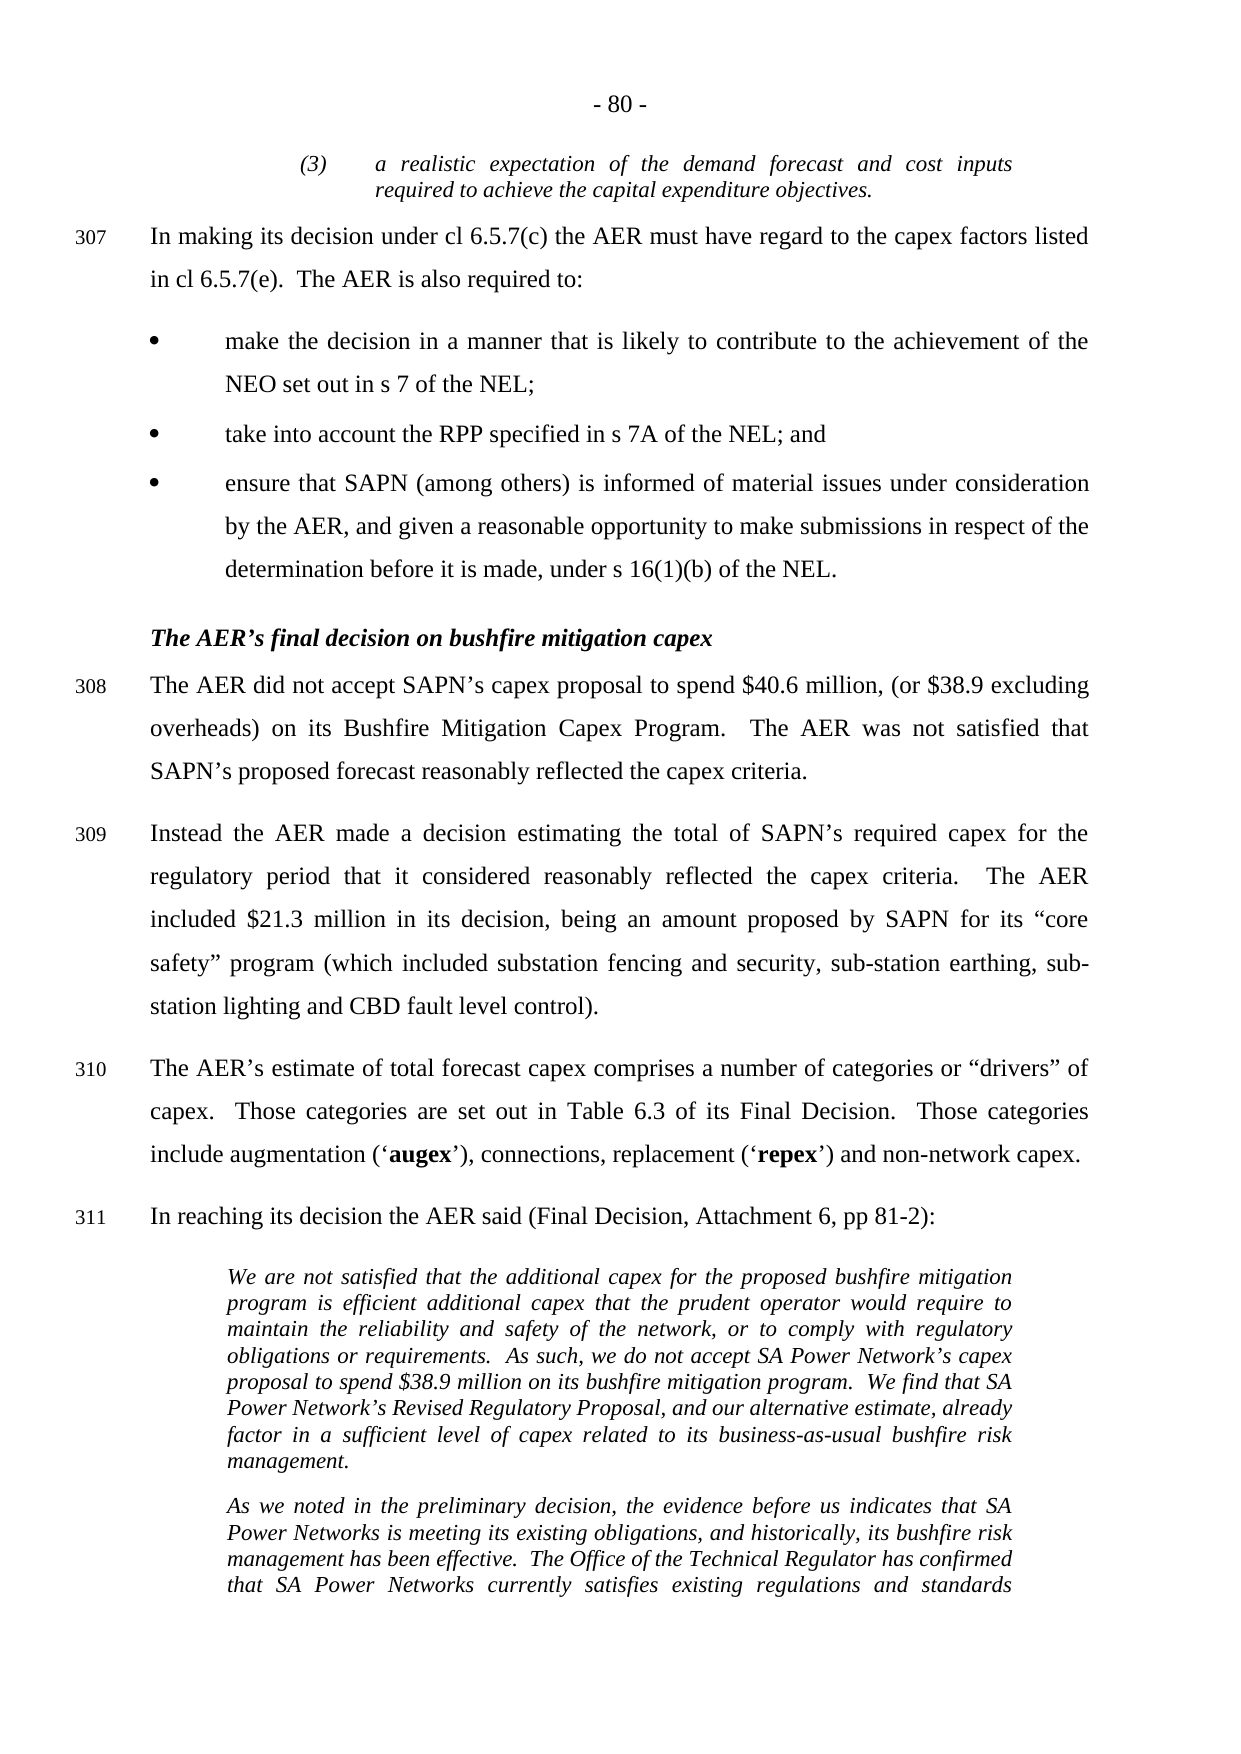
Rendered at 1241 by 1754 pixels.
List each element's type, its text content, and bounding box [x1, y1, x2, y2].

text The AER did not accept SAPN’s capex proposal to spend $40.6 million, (or $38.9 excluding overheads) on its Bushfire Mitigation Capex Program. The AER was not satisfied that SAPN’s proposed forecast reasonably reflected the capex criteria. [75, 670, 1090, 785]
text In making its decision under cl 6.5.7(c) the AER must have regard to the capex factors listed in cl 6.5.7(e). The AER is also required to: [75, 221, 1090, 293]
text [227, 1492, 1013, 1598]
text We are not satisfied that the additional capex for the proposed bushfire mitigation program is efficient additional capex that the prudent operator would require to maintain the reliability and safety of the network, or to comply with regulatory obligations or requirements. As such, we do not accept SA Power Network’s capex proposal to spend $38.9 million on its bushfire mitigation program. We find that SA Power Network’s Revised Regulatory Proposal, and our alternative estimate, already factor in a sufficient level of capex related to its business-as-usual bushfire risk management. [227, 1263, 1013, 1473]
text take into account the RPP specified in s 7A of the NEL; and [150, 419, 1090, 448]
text In reaching its decision the AER said (Final Decision, Attachment 6, pp 81-2): [75, 1201, 1090, 1229]
text (3) a realistic expectation of the demand forecast and cost inputs required to achieve the capital expenditure objectives. [300, 150, 1013, 203]
text ensure that SAPN (among others) is informed of material issues under consideration by the AER, and given a reasonable opportunity to make submissions in respect of the determination before it is made, under s 16(1)(b) of the NEL. [150, 468, 1090, 583]
text Instead the AER made a decision estimating the total of SAPN’s required capex for the regulatory period that it considered reasonably reflected the capex criteria. The AER included $21.3 million in its decision, being an amount proposed by SAPN for its “core safety” program (which included substation fencing and security, sub-station earthing, sub-station lighting and CBD fault level control). [75, 818, 1090, 1019]
text make the decision in a manner that is likely to contribute to the achievement of the NEO set out in s 7 of the NEL; [150, 326, 1090, 398]
text The AER’s estimate of total forecast capex comprises a number of categories or “drivers” of capex. Those categories are set out in Table 6.3 of its Final Decision. Those categories include augmentation (‘augex’), connections, replacement (‘repex’) and non-network capex. [75, 1053, 1090, 1168]
subtitle The AER’s final decision on bushfire mitigation capex [150, 623, 1090, 651]
